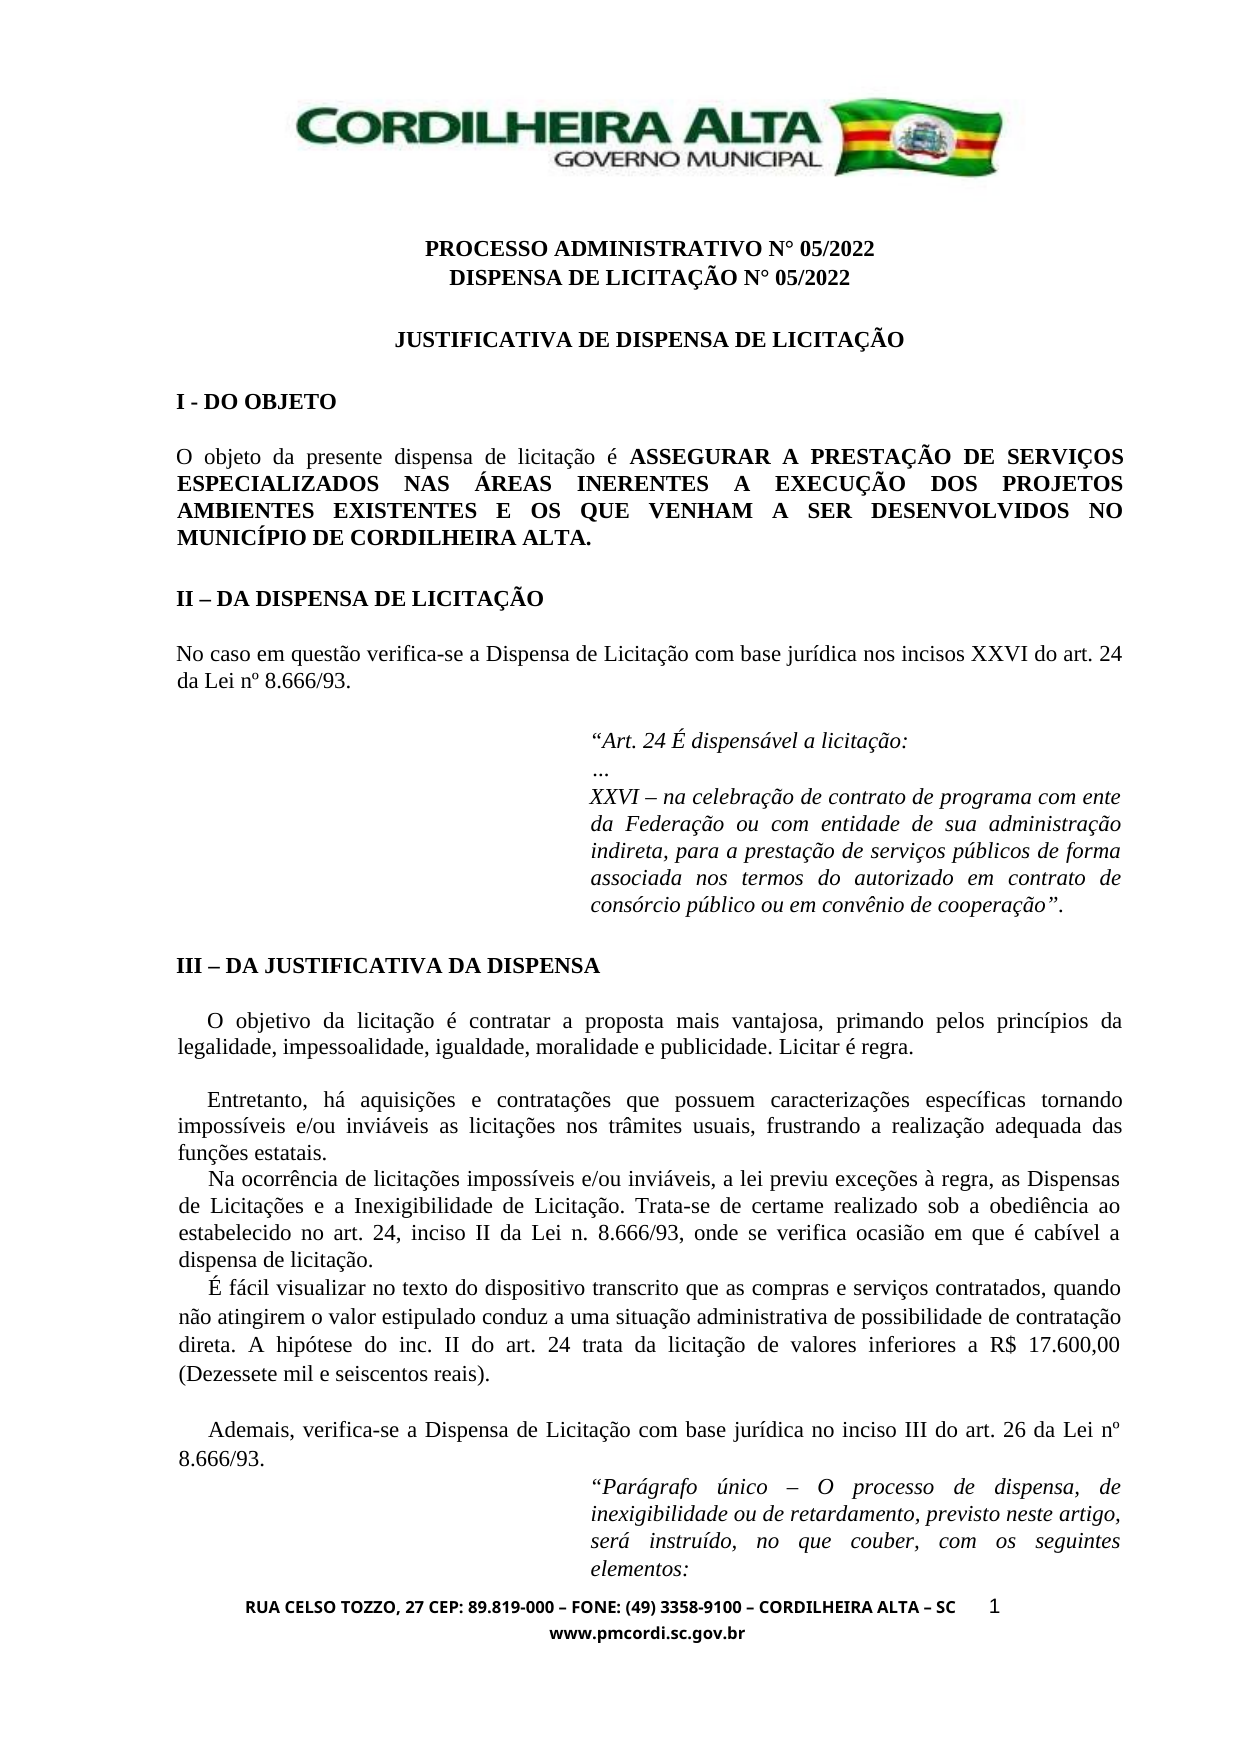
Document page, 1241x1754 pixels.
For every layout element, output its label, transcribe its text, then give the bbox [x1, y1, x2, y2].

text DISPENSA DE LICITAÇÃO N° 05/2022 [177, 264, 1122, 290]
subtitle II – DA DISPENSA DE LICITAÇÃO [176, 585, 1124, 611]
text JUSTIFICATIVA DE DISPENSA DE LICITAÇÃO [177, 326, 1122, 352]
subtitle Na ocorrência de licitações impossíveis e/ou inviáveis, a lei previu exceções à regra, as Dispensas de Licitações e a Inexigibilidade de Licitação. Trata-se de certame realizado sob a obediência ao estabelecido no art. 24, inciso II da Lei n. 8.666/93, onde se verifica ocasião em que é cabível a dispensa de licitação. [178, 1165, 1122, 1273]
subtitle I - DO OBJETO [176, 388, 1124, 414]
picture [273, 75, 1026, 202]
text PROCESSO ADMINISTRATIVO N° 05/2022 [177, 235, 1122, 262]
text O objetivo da licitação é contratar a proposta mais vantajosa, primando pelos princípios da legalidade, impessoalidade, igualdade, moralidade e publicidade. Licitar é regra. [177, 1007, 1124, 1059]
text XXVI – na celebração de contrato de programa com ente da Federação ou com entidade de sua administração indireta, para a prestação de serviços públicos de forma associada nos termos do autorizado em contrato de consórcio público ou em convênio de cooperação”. [589, 783, 1124, 918]
text “Parágrafo único – O processo de dispensa, de inexigibilidade ou de retardamento, previsto neste artigo, será instruído, no que couber, com os seguintes elementos: [589, 1473, 1123, 1581]
text Ademais, verifica-se a Dispensa de Licitação com base jurídica no inciso III do art. 26 da Lei nº 8.666/93. [178, 1417, 1122, 1471]
text “Art. 24 É dispensável a licitação: [589, 727, 1124, 754]
text ... [339, 754, 863, 781]
text No caso em questão verifica-se a Dispensa de Licitação com base jurídica nos incisos XXVI do art. 24 da Lei nº 8.666/93. [176, 639, 1124, 693]
text Entretanto, há aquisições e contratações que possuem caracterizações específicas tornando impossíveis e/ou inviáveis as licitações nos trâmites usuais, frustrando a realização adequada das funções estatais. [177, 1086, 1124, 1165]
subtitle III – DA JUSTIFICATIVA DA DISPENSA [176, 952, 1124, 978]
text É fácil visualizar no texto do dispositivo transcrito que as compras e serviços contratados, quando não atingirem o valor estipulado conduz a uma situação administrativa de possibilidade de contratação direta. A hipótese do inc. II do art. 24 trata da licitação de valores inferiores a R$ 17.600,00 (Dezessete mil e seiscentos reais). [178, 1274, 1122, 1386]
text O objeto da presente dispensa de licitação é ASSEGURAR A PRESTAÇÃO DE SERVIÇOS ESPECIALIZADOS NAS ÁREAS INERENTES A EXECUÇÃO DOS PROJETOS AMBIENTES EXISTENTES E OS QUE VENHAM A SER DESENVOLVIDOS NO MUNICÍPIO DE CORDILHEIRA ALTA. [176, 443, 1124, 550]
